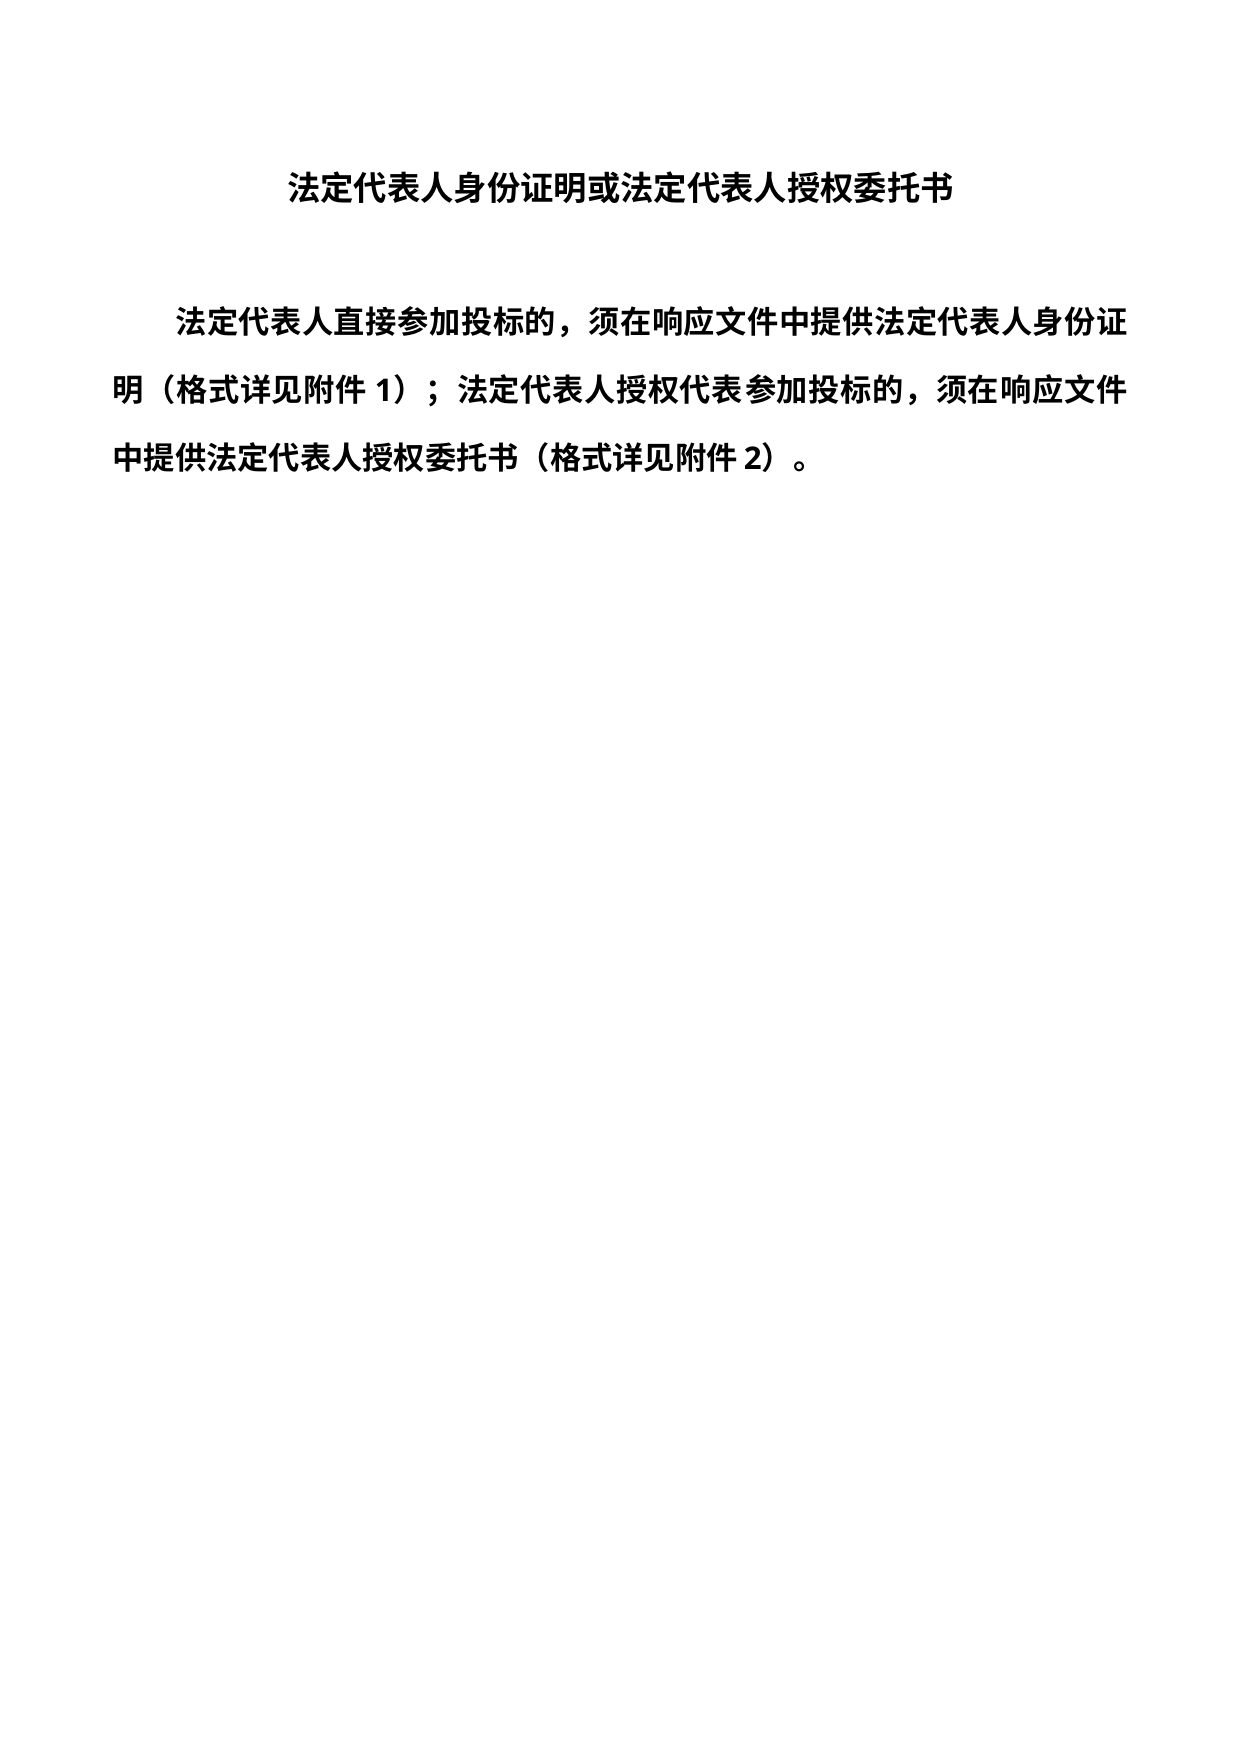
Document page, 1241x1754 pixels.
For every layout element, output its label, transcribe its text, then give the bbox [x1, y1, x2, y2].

text 法定代表人身份证明或法定代表人授权委托书 [112, 162, 1128, 210]
subtitle 法定代表人直接参加投标的，须在响应文件中提供法定代表人身份证明（格式详见附件1）；法定代表人授权代表参加投标的，须在响应文件中提供法定代表人授权委托书（格式详见附件2）。 [112, 298, 1128, 543]
